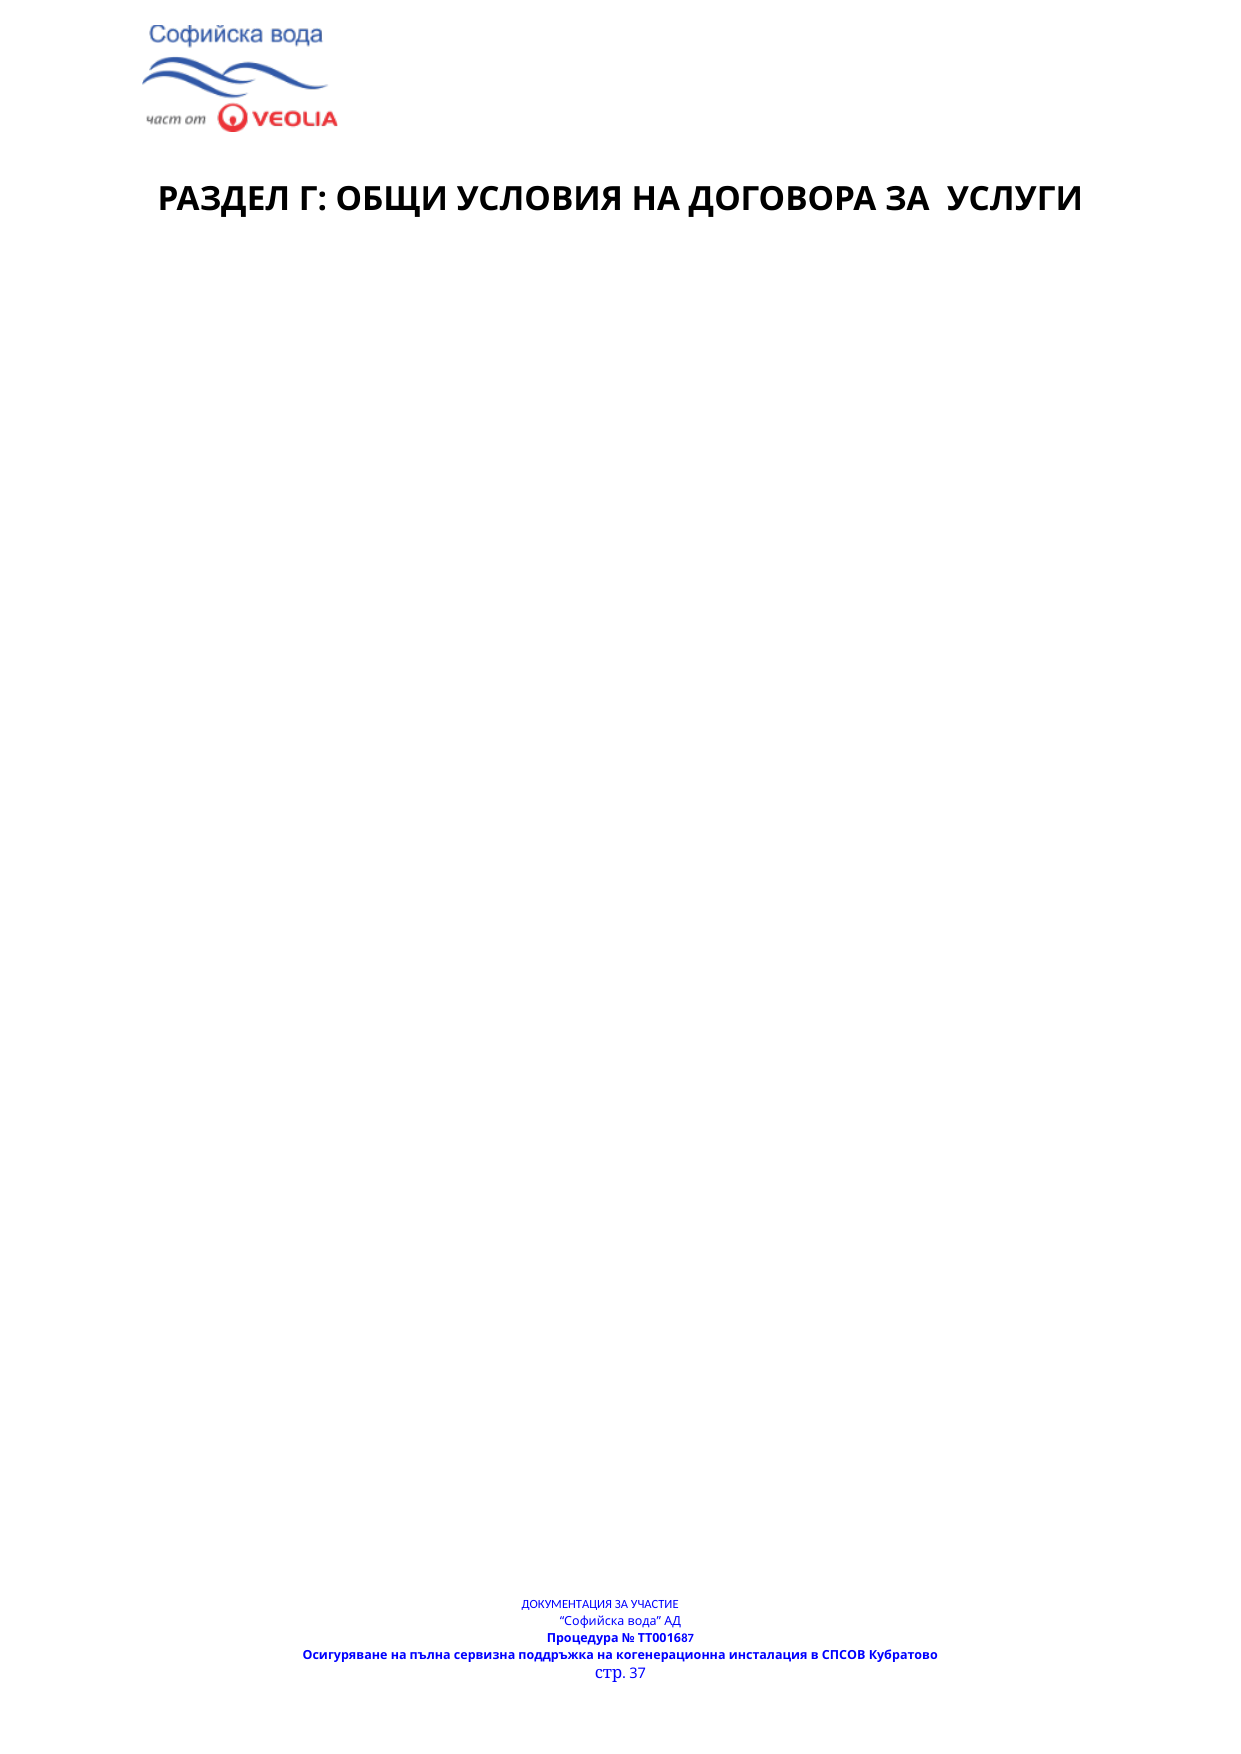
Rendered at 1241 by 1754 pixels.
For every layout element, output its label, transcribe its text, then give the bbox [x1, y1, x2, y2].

picture [142, 25, 338, 132]
subtitle РАЗДЕЛ Г: ОБЩИ УСЛОВИЯ НА ДОГОВОРА ЗА УСЛУГИ [150, 175, 1090, 220]
